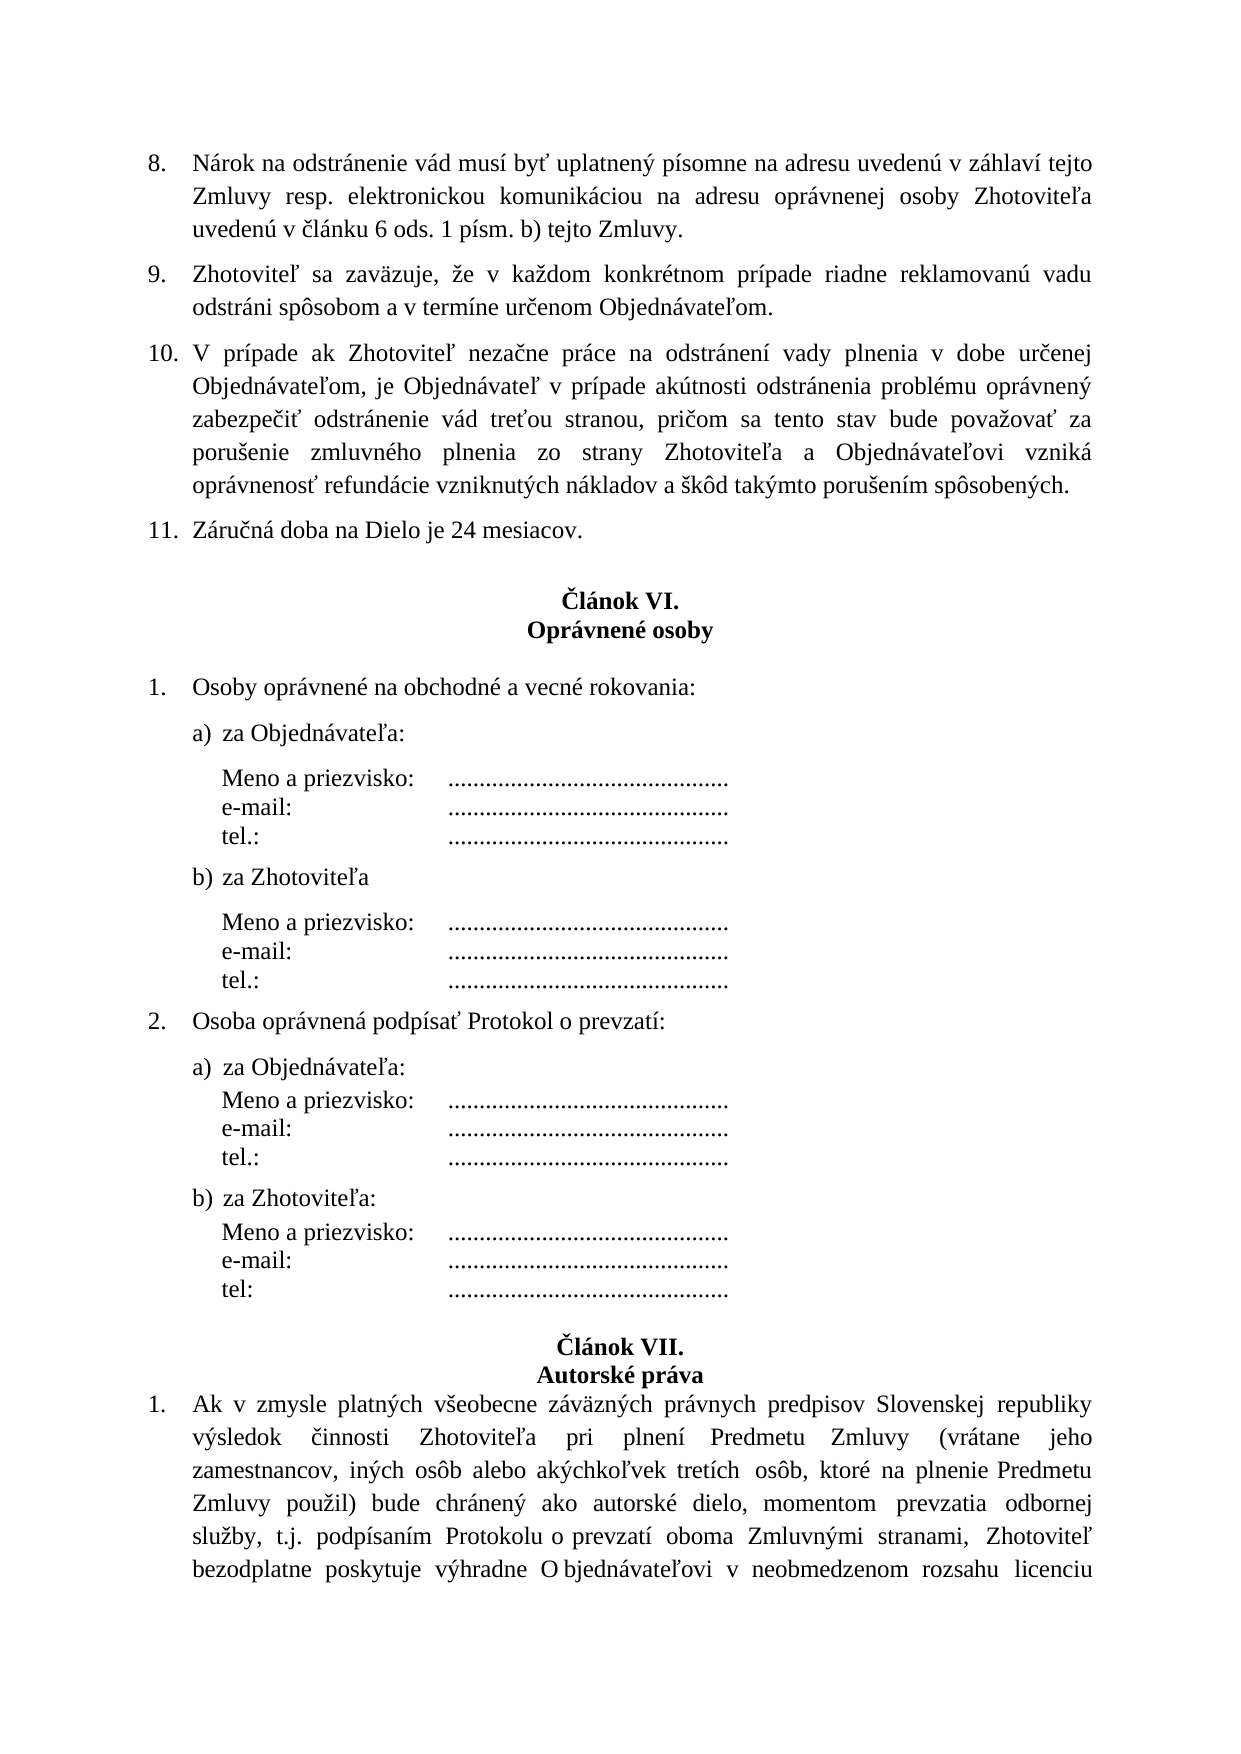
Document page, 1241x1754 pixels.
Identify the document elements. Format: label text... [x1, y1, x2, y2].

list e-mail: ............................................. [221, 792, 1092, 821]
list za Zhotoviteľa [192, 862, 1092, 891]
list e-mail: ............................................. [221, 1245, 1092, 1274]
text Článok VI. [148, 586, 1092, 615]
list Záručná doba na Dielo je 24 mesiacov. [148, 515, 1092, 544]
text Článok VII. [148, 1332, 1092, 1360]
list V prípade ak Zhotoviteľ nezačne práce na odstránení vady plnenia v dobe určenej Objednávateľom, je Objednávateľ v prípade akútnosti odstránenia problému oprávnený zabezpečiť odstránenie vád treťou stranou, pričom sa tento stav bude považovať za porušenie zmluvného plnenia zo strany Zhotoviteľa a Objednávateľovi vzniká oprávnenosť refundácie vzniknutých nákladov a škôd takýmto porušením spôsobených. [148, 338, 1092, 499]
list Meno a priezvisko: ............................................. [221, 1217, 1092, 1245]
list za Objednávateľa: [192, 718, 1092, 746]
list Osoba oprávnená podpísať Protokol o prevzatí: [148, 1006, 1092, 1035]
list za Zhotoviteľa: [192, 1183, 1092, 1212]
text Autorské práva [148, 1360, 1092, 1389]
list tel.: ............................................. [221, 1142, 1092, 1171]
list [148, 1389, 1092, 1583]
list Meno a priezvisko: ............................................. [221, 907, 1092, 936]
list tel.: ............................................. [221, 821, 1092, 849]
list e-mail: ............................................. [221, 1113, 1092, 1142]
list Nárok na odstránenie vád musí byť uplatnený písomne na adresu uvedenú v záhlaví tejto Zmluvy resp. elektronickou komunikáciou na adresu oprávnenej osoby Zhotoviteľa uvedenú v článku 6 ods. 1 písm. b) tejto Zmluvy. [148, 148, 1092, 242]
text Oprávnené osoby [148, 615, 1092, 643]
list za Objednávateľa: [192, 1052, 1092, 1081]
list Osoby oprávnené na obchodné a vecné rokovania: [148, 672, 1092, 701]
list Meno a priezvisko: ............................................. [221, 763, 1092, 792]
list e-mail: ............................................. [221, 936, 1092, 965]
list tel: ............................................. [221, 1274, 1092, 1303]
list tel.: ............................................. [221, 965, 1092, 994]
list Zhotoviteľ sa zaväzuje, že v každom konkrétnom prípade riadne reklamovanú vadu odstráni spôsobom a v termíne určenom Objednávateľom. [148, 259, 1092, 321]
list Meno a priezvisko: ............................................. [221, 1085, 1092, 1113]
